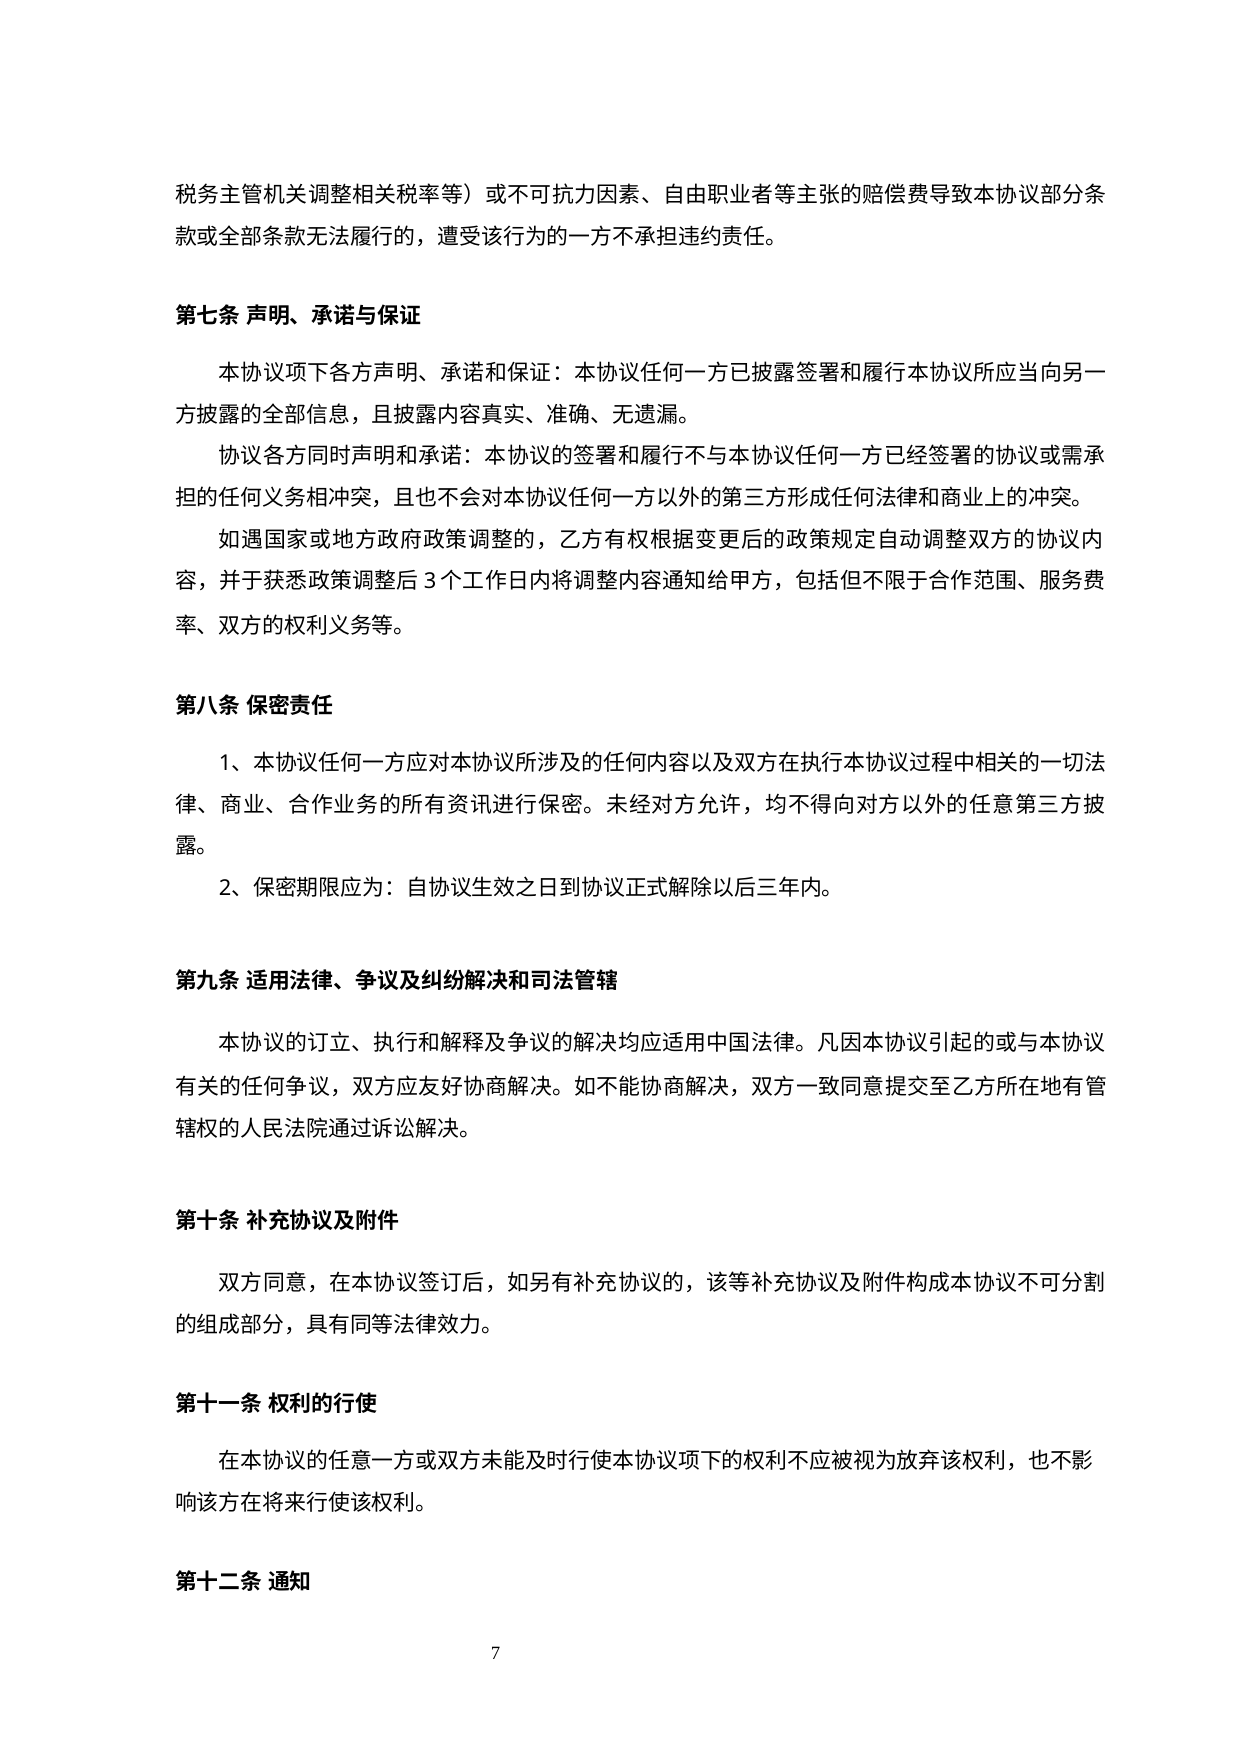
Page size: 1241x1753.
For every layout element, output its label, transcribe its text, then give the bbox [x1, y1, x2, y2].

text 第八条 保密责任 [175, 690, 1107, 720]
text 本协议项下各方声明、承诺和保证：本协议任何一方已披露签署和履行本协议所应当向另一方披露的全部信息，且披露内容真实、准确、无遗漏。 [175, 357, 1107, 429]
text 第十条 补充协议及附件 [175, 1205, 1107, 1235]
text 第十二条 通知 [175, 1566, 1107, 1596]
text 1、本协议任何一方应对本协议所涉及的任何内容以及双方在执行本协议过程中相关的一切法律、商业、合作业务的所有资讯进行保密。未经对方允许，均不得向对方以外的任意第三方披露。 [175, 747, 1107, 860]
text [175, 177, 1107, 251]
text 第九条 适用法律、争议及纠纷解决和司法管辖 [175, 965, 1107, 994]
text 2、保密期限应为：自协议生效之日到协议正式解除以后三年内。 [175, 872, 1107, 902]
text 第七条 声明、承诺与保证 [175, 300, 1107, 330]
text 本协议的订立、执行和解释及争议的解决均应适用中国法律。凡因本协议引起的或与本协议有关的任何争议，双方应友好协商解决。如不能协商解决，双方一致同意提交至乙方所在地有管辖权的人民法院通过诉讼解决。 [175, 1027, 1107, 1142]
text 第十一条 权利的行使 [175, 1388, 1107, 1418]
text 协议各方同时声明和承诺：本协议的签署和履行不与本协议任何一方已经签署的协议或需承担的任何义务相冲突，且也不会对本协议任何一方以外的第三方形成任何法律和商业上的冲突。 [175, 441, 1107, 512]
text 如遇国家或地方政府政策调整的，乙方有权根据变更后的政策规定自动调整双方的协议内容，并于获悉政策调整后3个工作日内将调整内容通知给甲方，包括但不限于合作范围、服务费率、双方的权利义务等。 [175, 524, 1107, 640]
text 在本协议的任意一方或双方未能及时行使本协议项下的权利不应被视为放弃该权利，也不影响该方在将来行使该权利。 [175, 1445, 1107, 1517]
text 双方同意，在本协议签订后，如另有补充协议的，该等补充协议及附件构成本协议不可分割的组成部分，具有同等法律效力。 [175, 1267, 1107, 1338]
